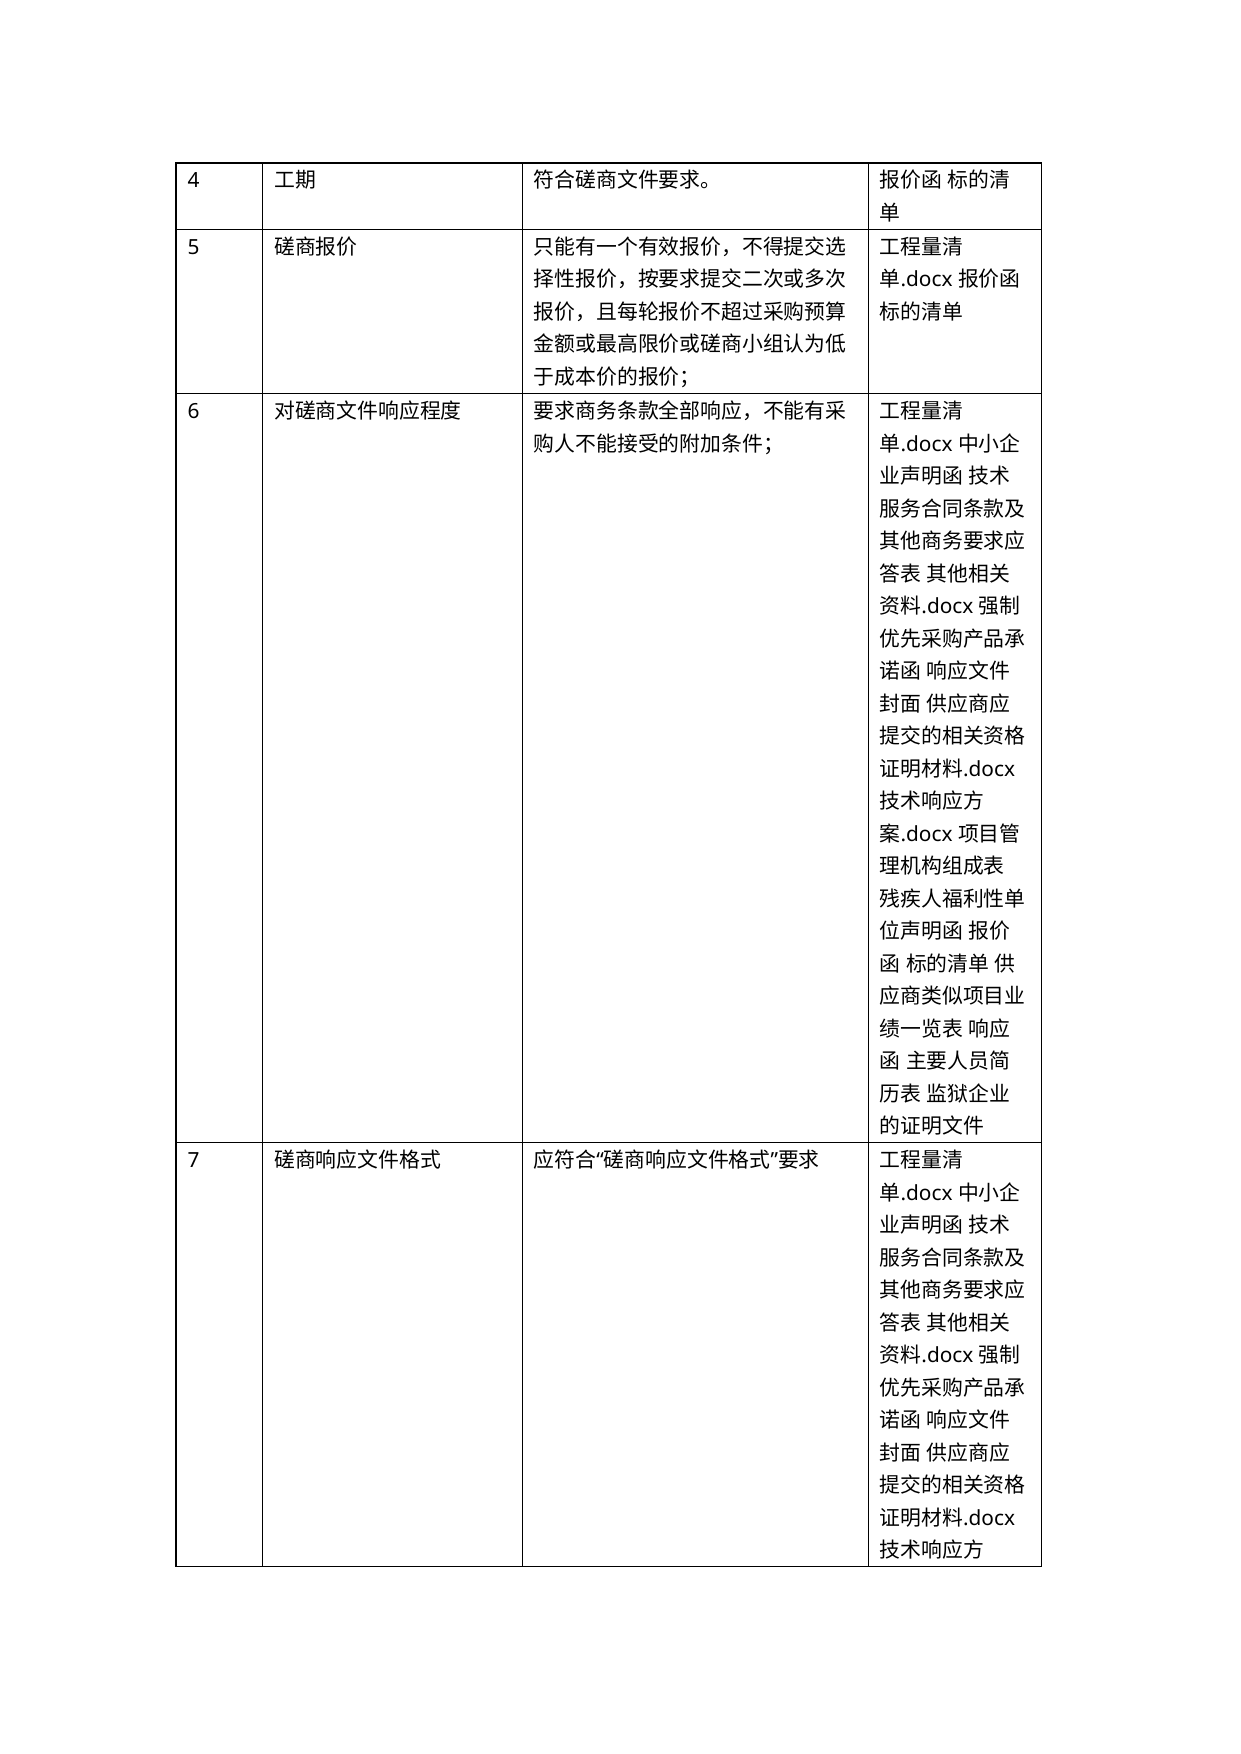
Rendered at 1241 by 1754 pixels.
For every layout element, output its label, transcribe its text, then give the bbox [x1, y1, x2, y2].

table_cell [869, 394, 1041, 1142]
table_cell 对磋商文件响应程度 [263, 394, 522, 1142]
table_cell 5 [177, 230, 262, 393]
table_cell 磋商报价 [263, 230, 522, 393]
table_cell 报价函 标的清单 [869, 164, 1041, 228]
table_cell 工程量清单.docx 报价函 标的清单 [869, 230, 1041, 393]
table_cell 磋商响应文件格式 [263, 1143, 522, 1566]
table_cell 应符合“磋商响应文件格式”要求 [523, 1143, 868, 1566]
table_cell 要求商务条款全部响应，不能有采购人不能接受的附加条件； [523, 394, 868, 1142]
table_cell 7 [177, 1143, 262, 1566]
table_cell 4 [177, 164, 262, 228]
table_cell 工期 [263, 164, 522, 228]
table_cell 符合磋商文件要求。 [523, 164, 868, 228]
table_cell 只能有一个有效报价，不得提交选择性报价，按要求提交二次或多次报价，且每轮报价不超过采购预算金额或最高限价或磋商小组认为低于成本价的报价； [523, 230, 868, 393]
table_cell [869, 1143, 1041, 1566]
table_cell 6 [177, 394, 262, 1142]
